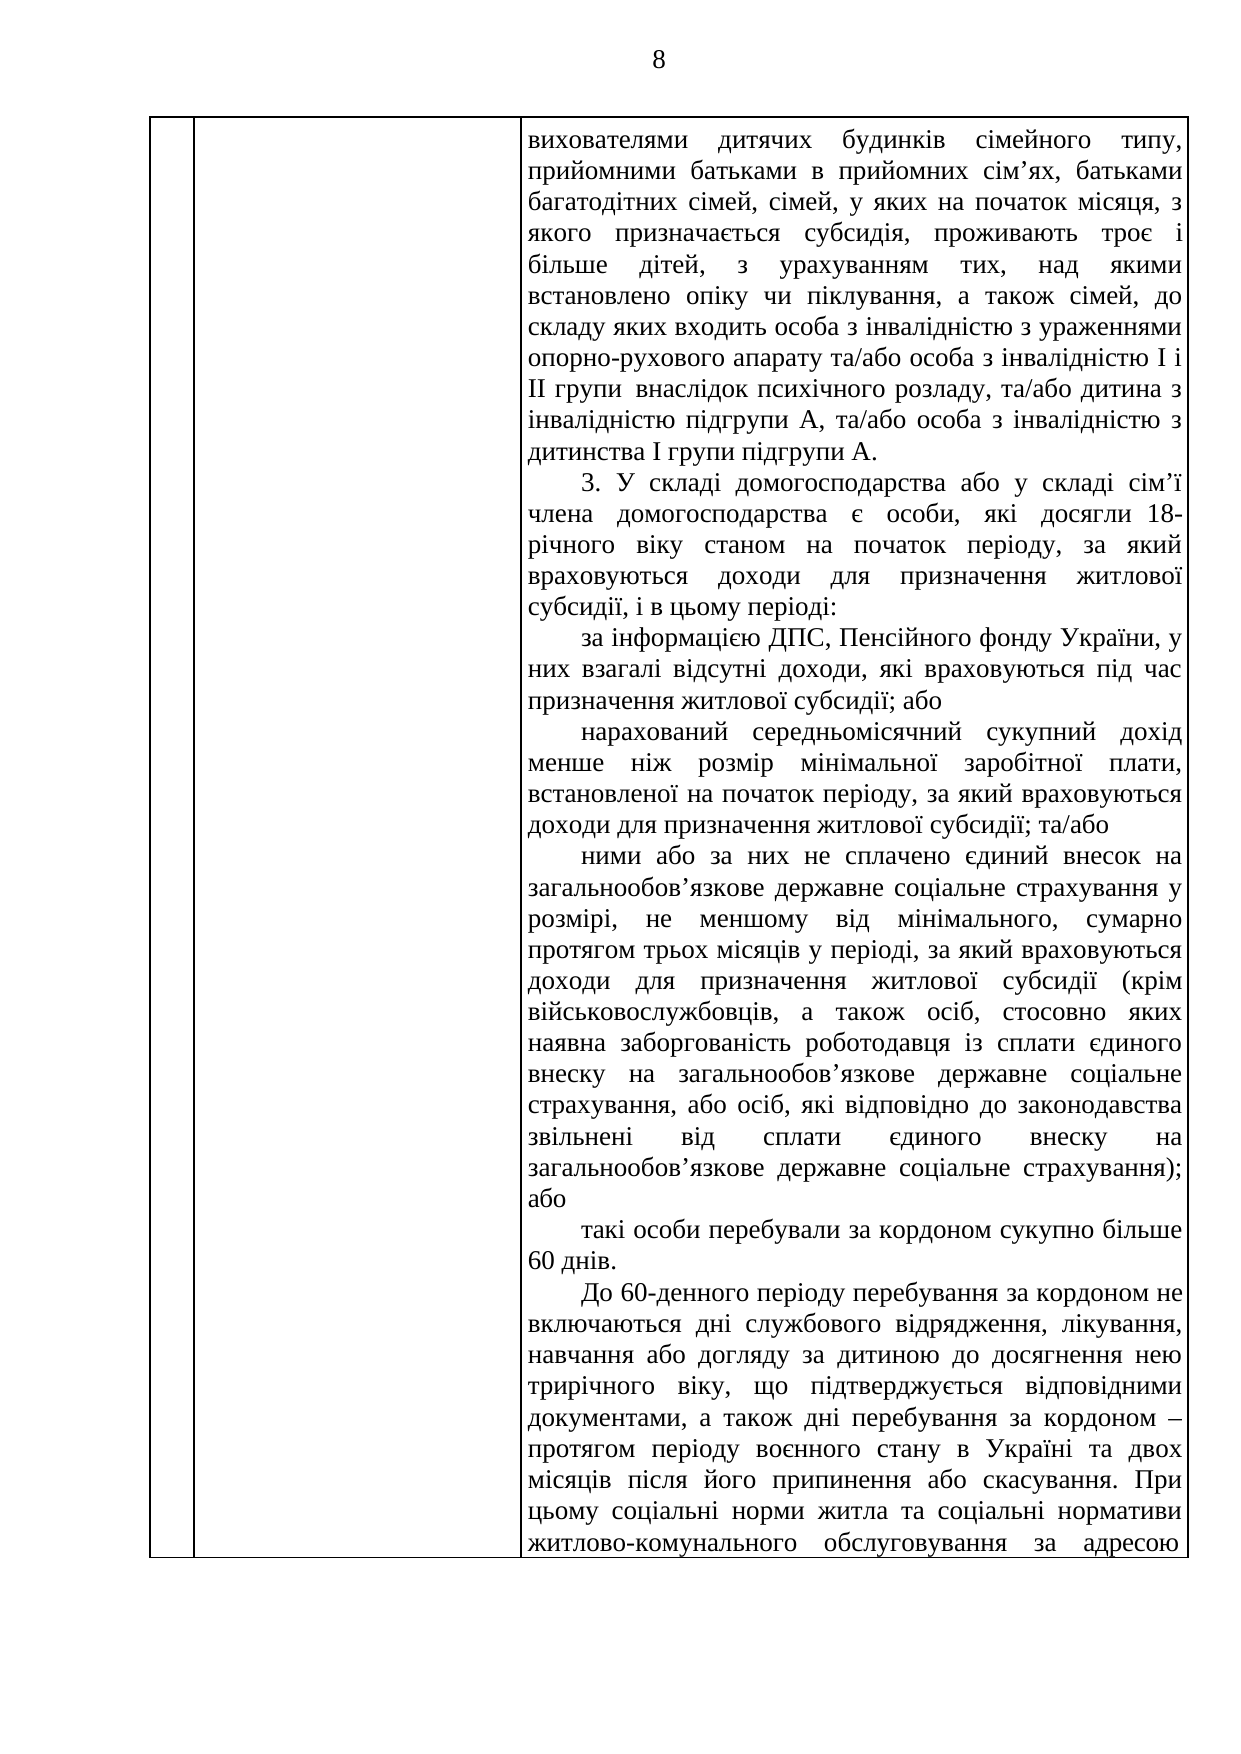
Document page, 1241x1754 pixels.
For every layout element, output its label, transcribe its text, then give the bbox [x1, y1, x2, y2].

table_header [151, 118, 193, 1557]
table_header [195, 118, 520, 1557]
table_header вихователями дитячих будинків сімейного типу, прийомними батьками в прийомних сім’ях, батьками багатодітних сімей, сімей, у яких на початок місяця, з якого призначається субсидія, проживають троє і більше дітей, з урахуванням тих, над якими встановлено опіку чи піклування, а також сімей, до складу яких входить особа з інвалідністю з ураженнями опорно-рухового апарату та/або особа з інвалідністю I і II групи внаслідок психічного розладу, та/або дитина з інвалідністю підгрупи А, та/або особа з інвалідністю з дитинства I групи підгрупи А. 3. У складі домогосподарства або у складі сім’ї члена домогосподарства є особи, які досягли 18-річного віку станом на початок періоду, за який враховуються доходи для призначення житлової субсидії, і в цьому періоді: за інформацією ДПС, Пенсійного фонду України, у них взагалі відсутні доходи, які враховуються під час призначення житлової субсидії; або нарахований середньомісячний сукупний дохід менше ніж розмір мінімальної заробітної плати, встановленої на початок періоду, за який враховуються доходи для призначення житлової субсидії; та/або ними або за них не сплачено єдиний внесок на загальнообов’язкове державне соціальне страхування у розмірі, не меншому від мінімального, сумарно протягом трьох місяців у періоді, за який враховуються доходи для призначення житлової субсидії (крім військовослужбовців, а також осіб, стосовно яких наявна заборгованість роботодавця із сплати єдиного внеску на загальнообов’язкове державне соціальне страхування, або осіб, які відповідно до законодавства звільнені від сплати єдиного внеску на загальнообов’язкове державне соціальне страхування); або такі особи перебували за кордоном сукупно більше 60 днів. До 60-денного періоду перебування за кордоном не включаються дні службового відрядження, лікування, навчання або догляду за дитиною до досягнення нею трирічного віку, що підтверджується відповідними документами, а також дні перебування за кордоном – протягом періоду воєнного стану в Україні та двох місяців після його припинення або скасування. При цьому соціальні норми житла та соціальні нормативи житлово-комунального обслуговування за адресою [522, 118, 1187, 1557]
